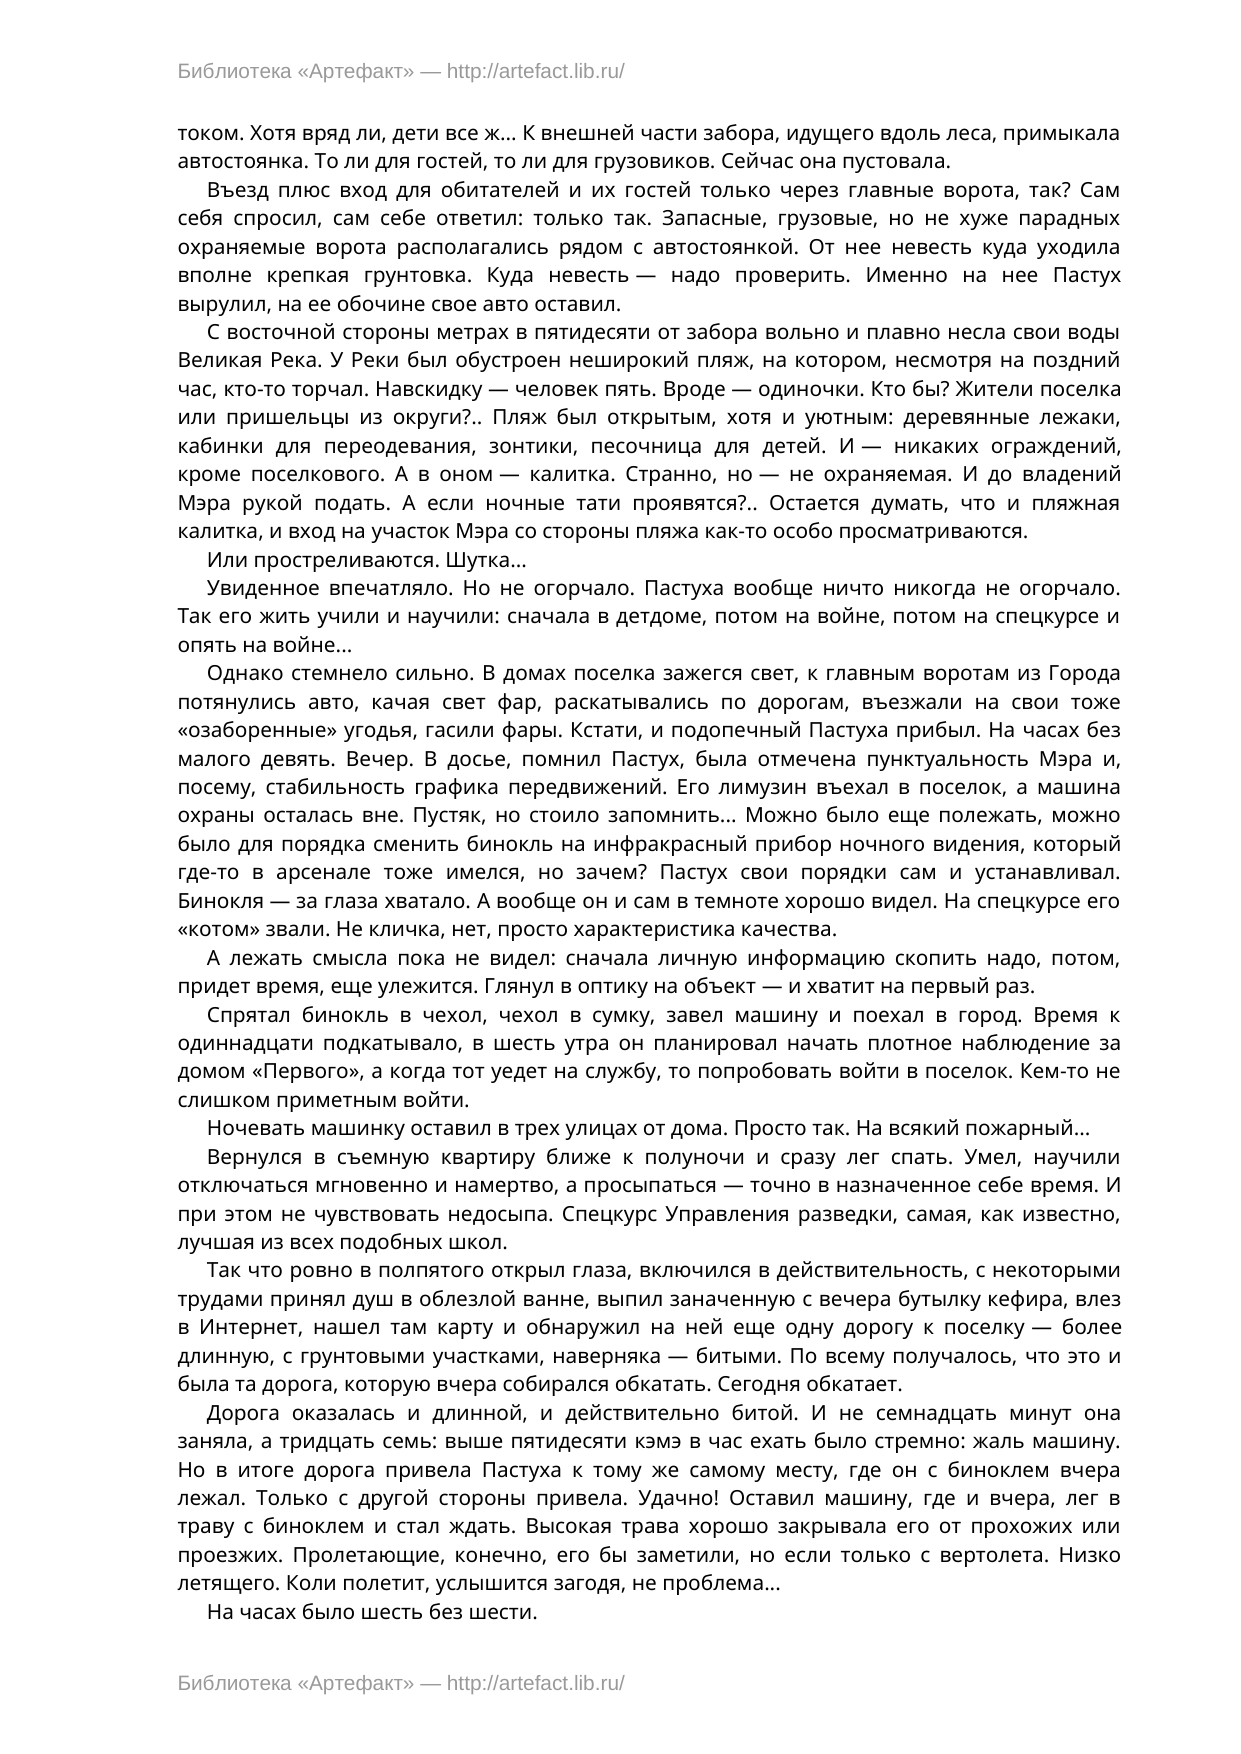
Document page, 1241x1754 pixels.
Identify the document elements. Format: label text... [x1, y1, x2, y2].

text С восточной стороны метрах в пятидесяти от забора вольно и плавно несла свои воды Великая Река. У Реки был обустроен неширокий пляж, на котором, несмотря на поздний час, кто-то торчал. Навскидку — человек пять. Вроде — одиночки. Кто бы? Жители поселка или пришельцы из округи?.. Пляж был открытым, хотя и уютным: деревянные лежаки, кабинки для переодевания, зонтики, песочница для детей. И — никаких ограждений, кроме поселкового. А в оном — калитка. Странно, но — не охраняемая. И до владений Мэра рукой подать. А если ночные тати проявятся?.. Остается думать, что и пляжная калитка, и вход на участок Мэра со стороны пляжа как-то особо просматриваются. [177, 317, 1122, 545]
text Так что ровно в полпятого открыл глаза, включился в действительность, с некоторыми трудами принял душ в облезлой ванне, выпил заначенную с вечера бутылку кефира, влез в Интернет, нашел там карту и обнаружил на ней еще одну дорогу к поселку — более длинную, с грунтовыми участками, наверняка — битыми. По всему получалось, что это и была та дорога, которую вчера собирался обкатать. Сегодня обкатает. [177, 1256, 1122, 1398]
text Ночевать машинку оставил в трех улицах от дома. Просто так. На всякий пожарный... [177, 1113, 1122, 1142]
text Вернулся в съемную квартиру ближе к полуночи и сразу лег спать. Умел, научили отключаться мгновенно и намертво, а просыпаться — точно в назначенное себе время. И при этом не чувствовать недосыпа. Спецкурс Управления разведки, самая, как известно, лучшая из всех подобных школ. [177, 1142, 1122, 1256]
text Спрятал бинокль в чехол, чехол в сумку, завел машину и поехал в город. Время к одиннадцати подкатывало, в шесть утра он планировал начать плотное наблюдение за домом «Первого», а когда тот уедет на службу, то попробовать войти в поселок. Кем-то не слишком приметным войти. [177, 1000, 1122, 1113]
text Однако стемнело сильно. В домах поселка зажегся свет, к главным воротам из Города потянулись авто, качая свет фар, раскатывались по дорогам, въезжали на свои тоже «озаборенные» угодья, гасили фары. Кстати, и подопечный Пастуха прибыл. На часах без малого девять. Вечер. В досье, помнил Пастух, была отмечена пунктуальность Мэра и, посему, стабильность графика передвижений. Его лимузин въехал в поселок, а машина охраны осталась вне. Пустяк, но стоило запомнить... Можно было еще полежать, можно было для порядка сменить бинокль на инфракрасный прибор ночного видения, который где-то в арсенале тоже имелся, но зачем? Пастух свои порядки сам и устанавливал. Бинокля — за глаза хватало. А вообще он и сам в темноте хорошо видел. На спецкурсе его «котом» звали. Не кличка, нет, просто характеристика качества. [177, 658, 1122, 943]
text Въезд плюс вход для обитателей и их гостей только через главные ворота, так? Сам себя спросил, сам себе ответил: только так. Запасные, грузовые, но не хуже парадных охраняемые ворота располагались рядом с автостоянкой. От нее невесть куда уходила вполне крепкая грунтовка. Куда невесть — надо проверить. Именно на нее Пастух вырулил, на ее обочине свое авто оставил. [177, 175, 1122, 317]
text А лежать смысла пока не видел: сначала личную информацию скопить надо, потом, придет время, еще улежится. Глянул в оптику на объект — и хватит на первый раз. [177, 943, 1122, 1000]
text Увиденное впечатляло. Но не огорчало. Пастуха вообще ничто никогда не огорчало. Так его жить учили и научили: сначала в детдоме, потом на войне, потом на спецкурсе и опять на войне... [177, 573, 1122, 658]
text Или простреливаются. Шутка... [177, 545, 1122, 573]
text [177, 118, 1122, 175]
text На часах было шесть без шести. [177, 1597, 1122, 1625]
text Дорога оказалась и длинной, и действительно битой. И не семнадцать минут она заняла, а тридцать семь: выше пятидесяти кэмэ в час ехать было стремно: жаль машину. Но в итоге дорога привела Пастуха к тому же самому месту, где он с биноклем вчера лежал. Только с другой стороны привела. Удачно! Оставил машину, где и вчера, лег в траву с биноклем и стал ждать. Высокая трава хорошо закрывала его от прохожих или проезжих. Пролетающие, конечно, его бы заметили, но если только с вертолета. Низко летящего. Коли полетит, услышится загодя, не проблема... [177, 1398, 1122, 1597]
